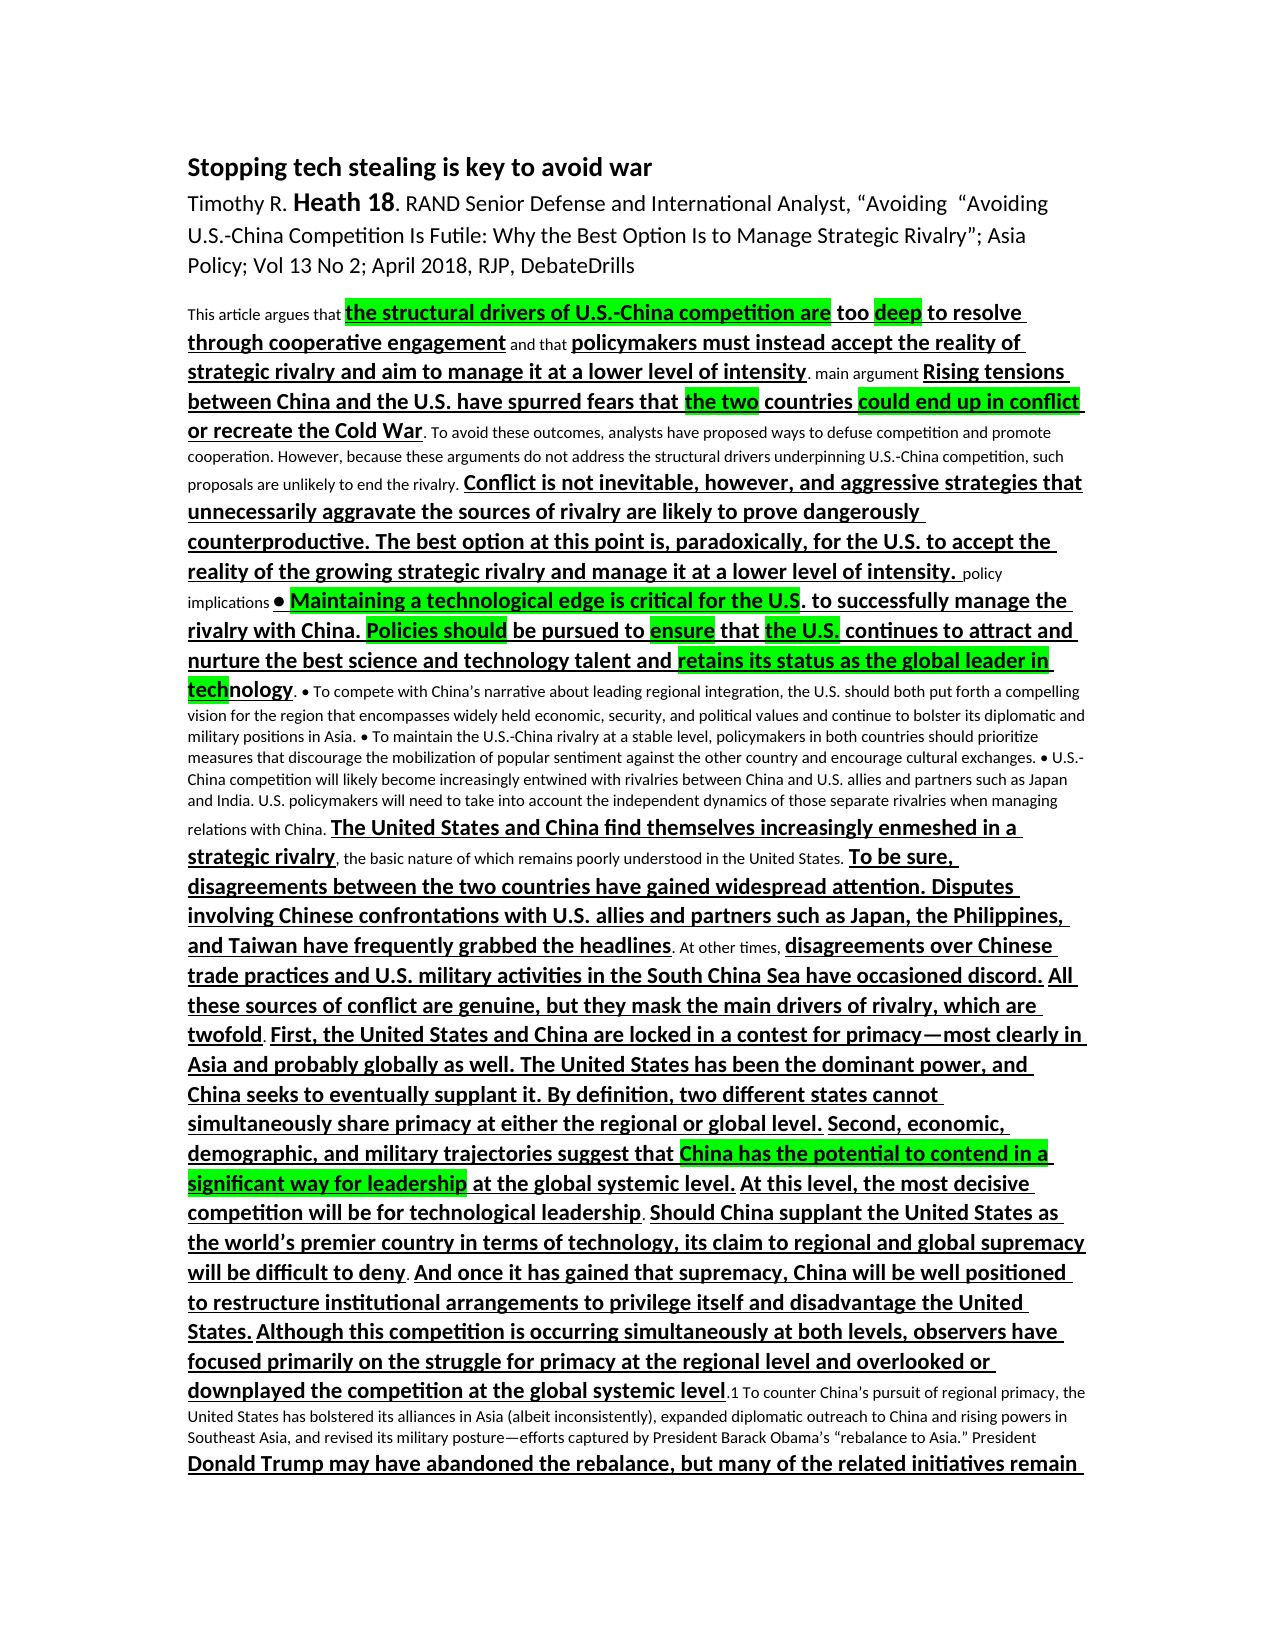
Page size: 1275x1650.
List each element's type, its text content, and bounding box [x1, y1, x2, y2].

text Timothy R. Heath 18. RAND Senior Defense and International Analyst, “Avoiding “Avoiding U.S.-China Competition Is Futile: Why the Best Option Is to Manage Strategic Rivalry”; Asia Policy; Vol 13 No 2; April 2018, RJP, DebateDrills [187, 186, 1087, 279]
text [187, 298, 1087, 1477]
subtitle Stopping tech stealing is key to avoid war [187, 150, 1087, 183]
